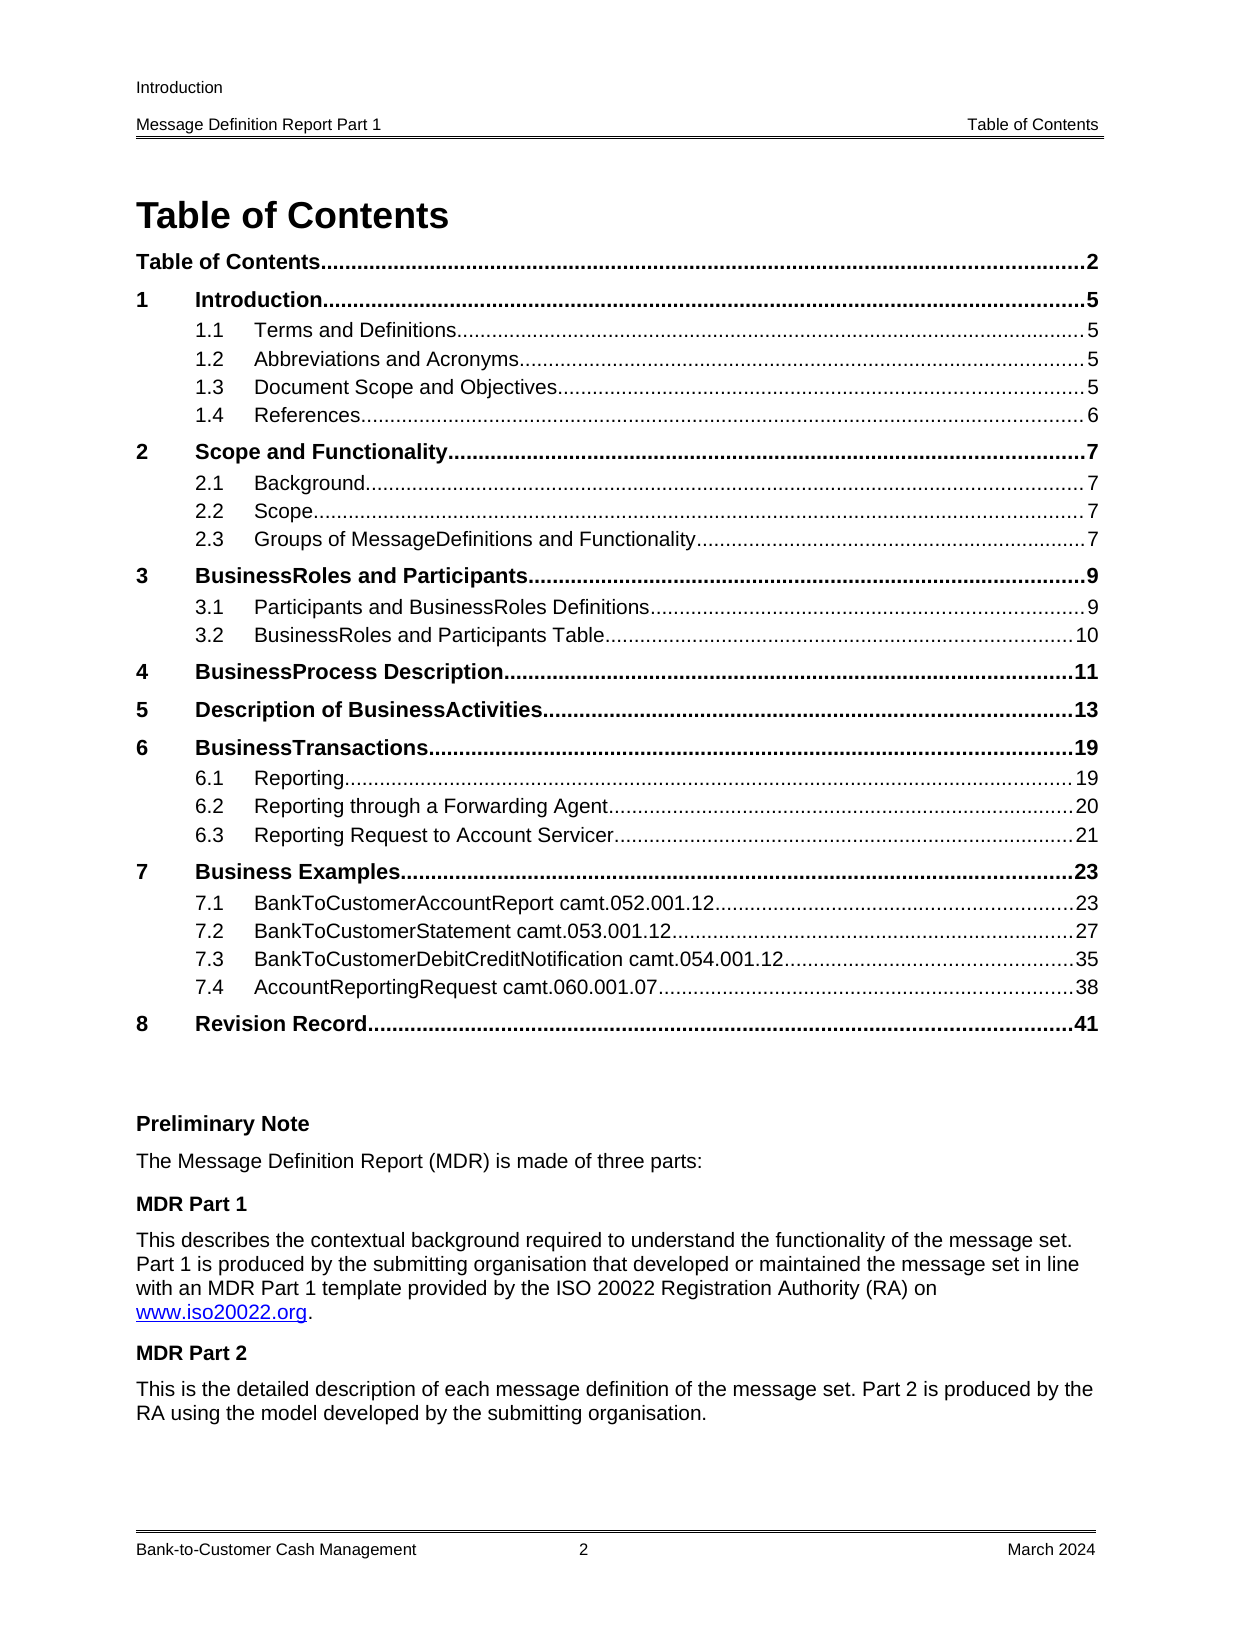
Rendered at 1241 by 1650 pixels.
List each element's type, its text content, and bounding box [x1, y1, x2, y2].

text 6.1 Reporting 19 [195, 766, 1104, 790]
text 7.3 BankToCustomerDebitCreditNotification camt.054.001.12 35 [195, 947, 1104, 971]
text 3.2 BusinessRoles and Participants Table 10 [195, 623, 1104, 647]
text This is the detailed description of each message definition of the message set. Part 2 is produced by the RA using the model developed by the submitting organisation. [136, 1377, 1104, 1425]
text Preliminary Note [136, 1111, 1104, 1137]
text MDR Part 1 [136, 1192, 1104, 1216]
text 1.4 References 6 [195, 403, 1104, 427]
text 2 Scope and Functionality 7 [136, 439, 1104, 464]
text 6 BusinessTransactions 19 [136, 735, 1104, 760]
text 4 BusinessProcess Description 11 [136, 659, 1104, 684]
text 3 BusinessRoles and Participants 9 [136, 563, 1104, 588]
text 1.1 Terms and Definitions 5 [195, 318, 1104, 342]
text 3.1 Participants and BusinessRoles Definitions 9 [195, 595, 1104, 619]
text 7.1 BankToCustomerAccountReport camt.052.001.12 23 [195, 890, 1104, 914]
text Table of Contents 2 [136, 249, 1104, 274]
text The Message Definition Report (MDR) is made of three parts: [136, 1149, 1104, 1173]
text 1.2 Abbreviations and Acronyms 5 [195, 346, 1104, 370]
text 1.3 Document Scope and Objectives 5 [195, 374, 1104, 398]
text 6.2 Reporting through a Forwarding Agent 20 [195, 794, 1104, 818]
text 1 Introduction 5 [136, 287, 1104, 312]
text 2.2 Scope 7 [195, 499, 1104, 523]
subtitle Table of Contents [136, 193, 1104, 237]
text 2.1 Background 7 [195, 471, 1104, 494]
text MDR Part 2 [136, 1341, 1104, 1365]
text 6.3 Reporting Request to Account Servicer 21 [195, 822, 1104, 846]
text 7 Business Examples 23 [136, 859, 1104, 884]
text 7.2 BankToCustomerStatement camt.053.001.12 27 [195, 918, 1104, 942]
text 2.3 Groups of MessageDefinitions and Functionality 7 [195, 527, 1104, 551]
text This describes the contextual background required to understand the functionality of the message set. Part 1 is produced by the submitting organisation that developed or maintained the message set in line with an MDR Part 1 template provided by the ISO 20022 Registration Authority (RA) on www.iso20022.org. [136, 1228, 1104, 1324]
text 5 Description of BusinessActivities 13 [136, 697, 1104, 722]
text 7.4 AccountReportingRequest camt.060.001.07 38 [195, 975, 1104, 999]
text 8 Revision Record 41 [136, 1011, 1104, 1036]
